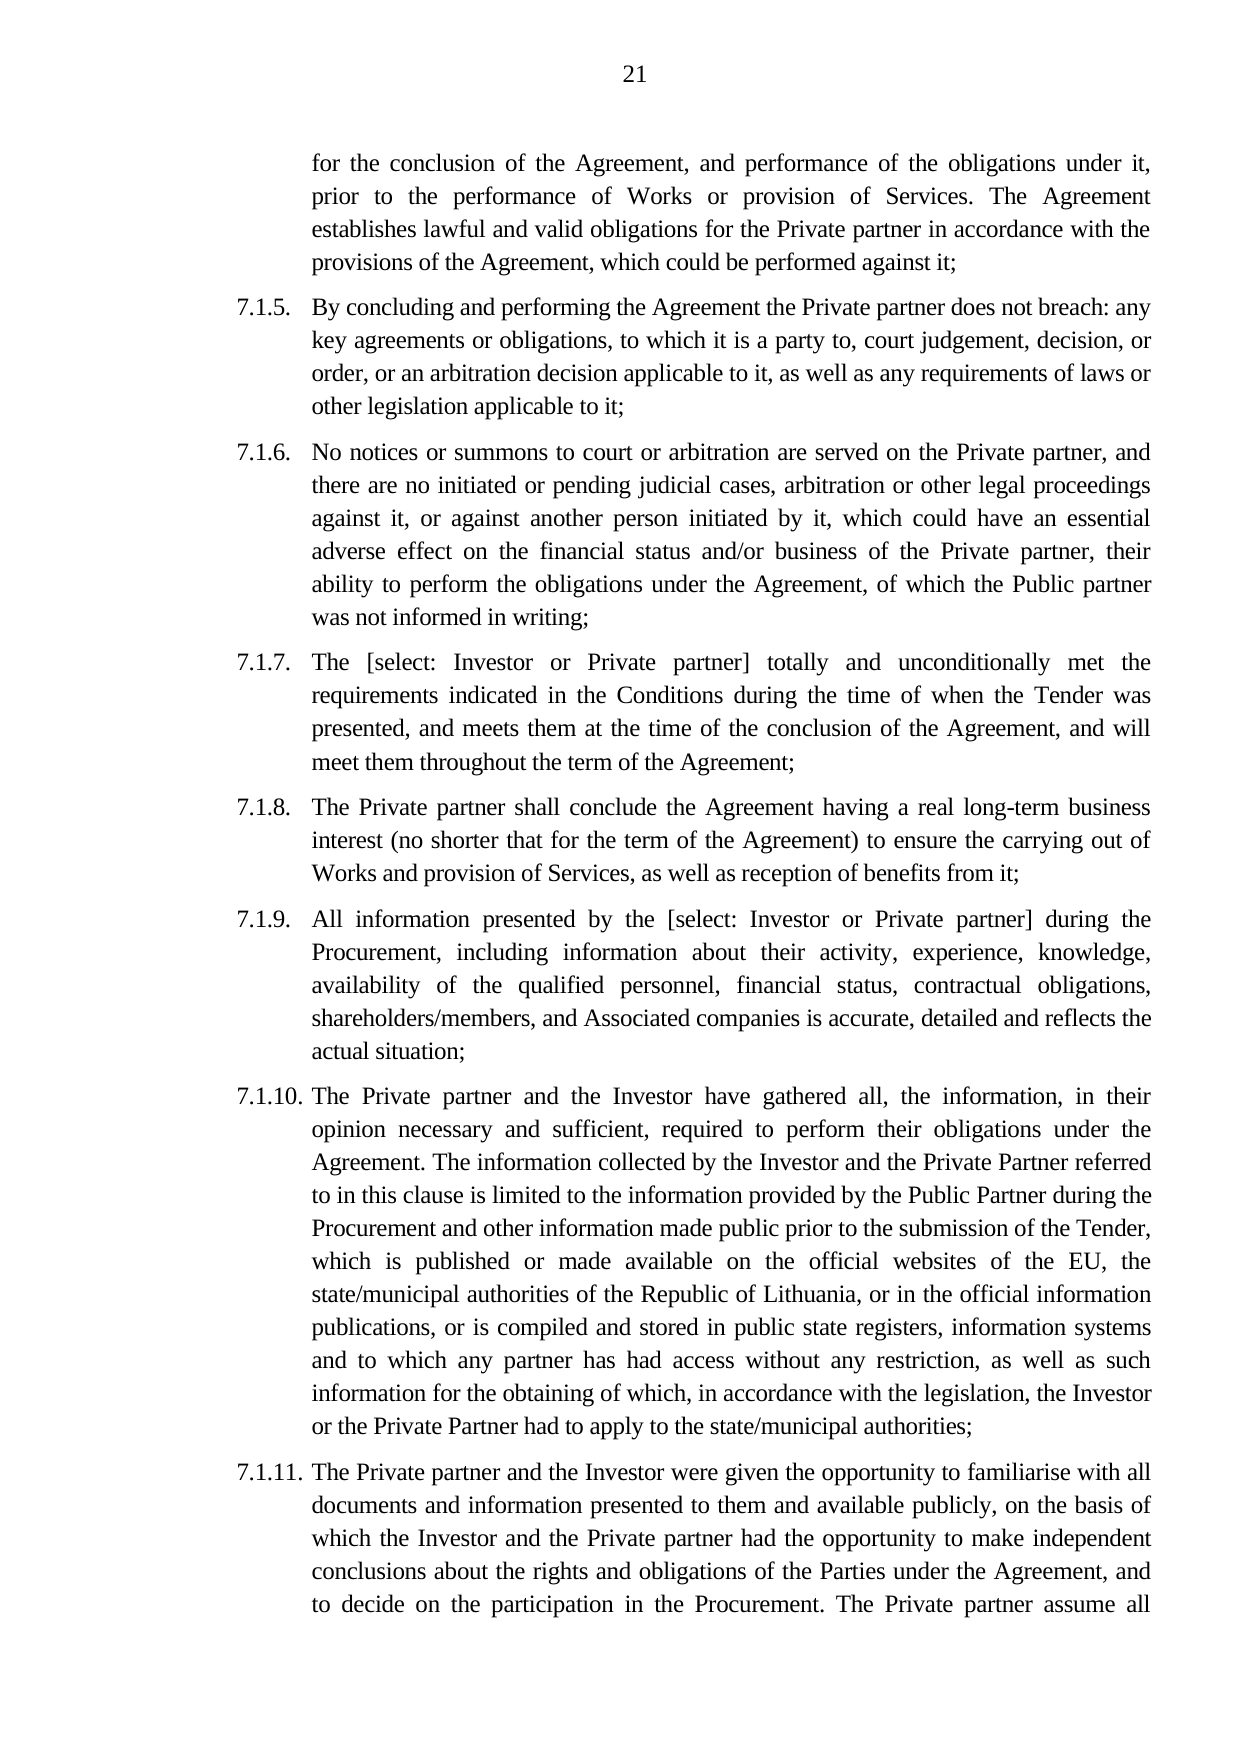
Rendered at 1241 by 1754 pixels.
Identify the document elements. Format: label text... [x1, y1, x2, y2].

text The [select: Investor or Private partner] totally and unconditionally met the requirements indicated in the Conditions during the time of when the Tender was presented, and meets them at the time of the conclusion of the Agreement, and will meet them throughout the term of the Agreement; [236, 647, 1152, 775]
text All information presented by the [select: Investor or Private partner] during the Procurement, including information about their activity, experience, knowledge, availability of the qualified personnel, financial status, contractual obligations, shareholders/members, and Associated companies is accurate, detailed and reflects the actual situation; [236, 904, 1152, 1064]
text By concluding and performing the Agreement the Private partner does not breach: any key agreements or obligations, to which it is a party to, court judgement, decision, or order, or an arbitration decision applicable to it, as well as any requirements of laws or other legislation applicable to it; [236, 292, 1152, 420]
text No notices or summons to court or arbitration are served on the Private partner, and there are no initiated or pending judicial cases, arbitration or other legal proceedings against it, or against another person initiated by it, which could have an essential adverse effect on the financial status and/or business of the Private partner, their ability to perform the obligations under the Agreement, of which the Public partner was not informed in writing; [236, 437, 1152, 631]
text The Private partner and the Investor have gathered all, the information, in their opinion necessary and sufficient, required to perform their obligations under the Agreement. The information collected by the Investor and the Private Partner referred to in this clause is limited to the information provided by the Public Partner during the Procurement and other information made public prior to the submission of the Tender, which is published or made available on the official websites of the EU, the state/municipal authorities of the Republic of Lithuania, or in the official information publications, or is compiled and stored in public state registers, information systems and to which any partner has had access without any restriction, as well as such information for the obtaining of which, in accordance with the legislation, the Investor or the Private Partner had to apply to the state/municipal authorities; [236, 1081, 1152, 1440]
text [236, 1457, 1152, 1618]
text The Private partner shall conclude the Agreement having a real long-term business interest (no shorter that for the term of the Agreement) to ensure the carrying out of Works and provision of Services, as well as reception of benefits from it; [236, 792, 1152, 887]
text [236, 148, 1152, 276]
